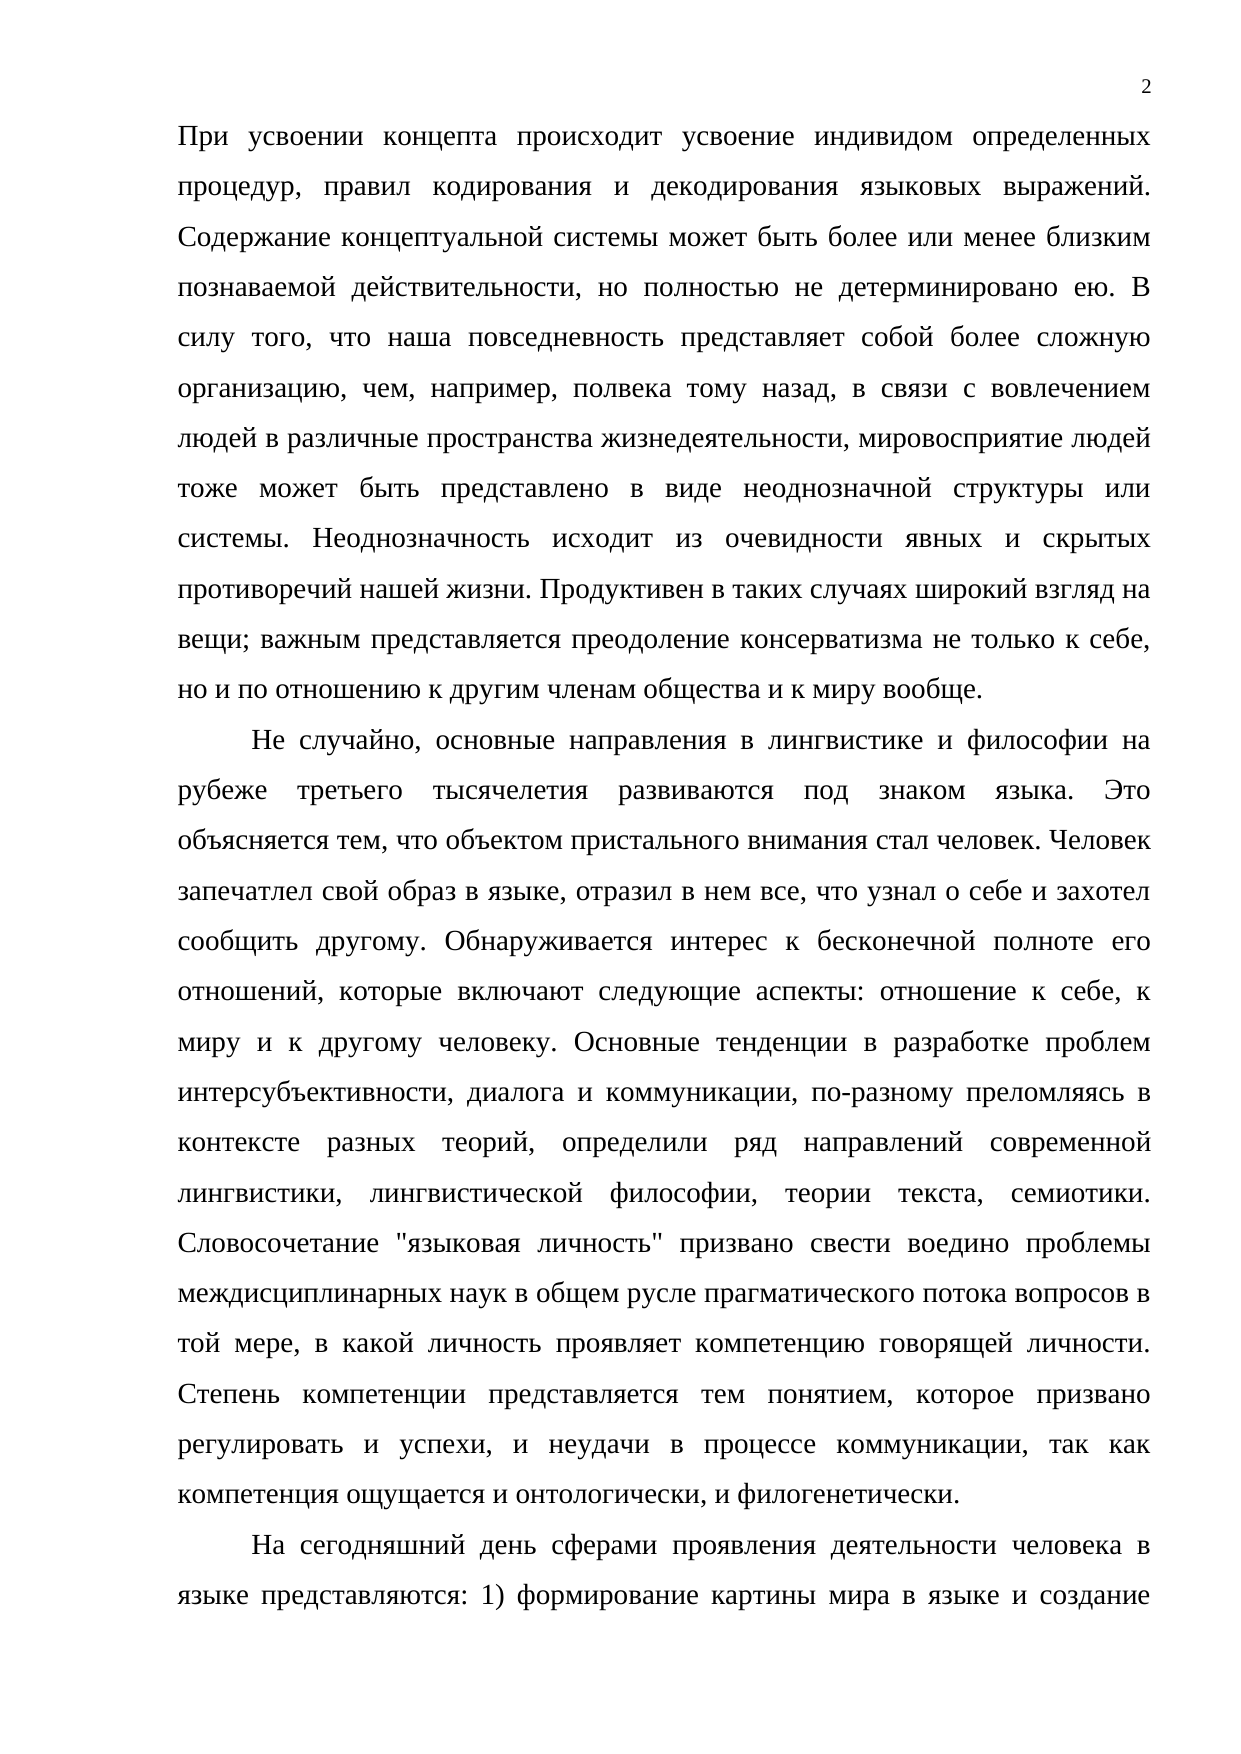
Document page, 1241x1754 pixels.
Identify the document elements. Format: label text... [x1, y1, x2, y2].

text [177, 118, 1152, 705]
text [177, 1527, 1152, 1611]
text Не случайно, основные направления в лингвистике и философии на рубеже третьего тысячелетия развиваются под знаком языка. Это объясняется тем, что объектом пристального внимания стал человек. Человек запечатлел свой образ в языке, отразил в нем все, что узнал о себе и захотел сообщить другому. Обнаруживается интерес к бесконечной полноте его отношений, которые включают следующие аспекты: отношение к себе, к миру и к другому человеку. Основные тенденции в разработке проблем интерсубъективности, диалога и коммуникации, по-разному преломляясь в контексте разных теорий, определили ряд направлений современной лингвистики, лингвистической философии, теории текста, семиотики. Словосочетание "языковая личность" призвано свести воедино проблемы междисциплинарных наук в общем русле прагматического потока вопросов в той мере, в какой личность проявляет компетенцию говорящей личности. Степень компетенции представляется тем понятием, которое призвано регулировать и успехи, и неудачи в процессе коммуникации, так как компетенция ощущается и онтологически, и филогенетически. [177, 722, 1152, 1510]
